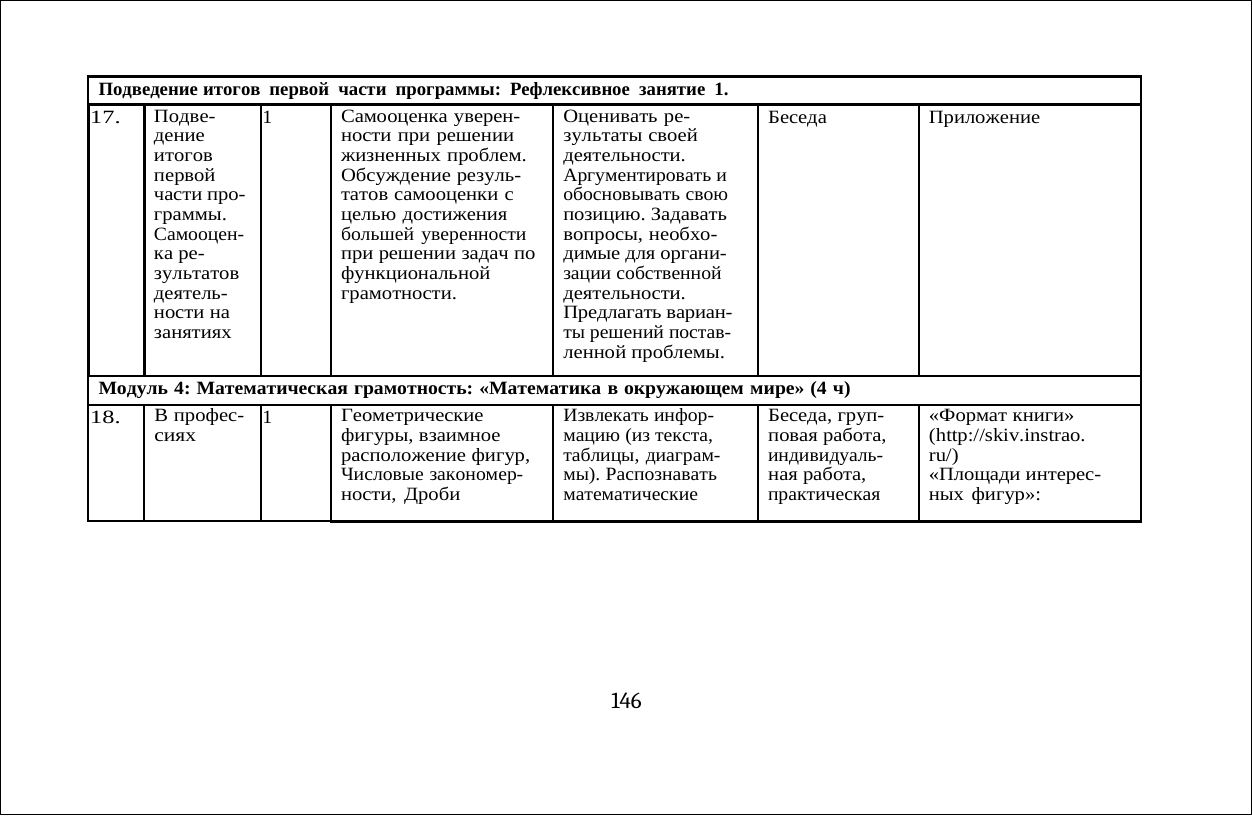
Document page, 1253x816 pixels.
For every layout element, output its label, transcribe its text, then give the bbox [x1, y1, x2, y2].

table_cell 1 [262, 406, 330, 520]
table_cell Беседа [759, 106, 918, 375]
table_cell В профес- сиях [145, 406, 260, 520]
table_cell 18. [89, 406, 143, 520]
table_cell Беседа, груп- повая работа, индивидуаль- ная работа, практическая [759, 406, 918, 520]
table_cell 17. [90, 106, 143, 375]
table_cell 1 [262, 106, 330, 375]
table_cell Подве- дение итогов первой части про- граммы. Самооцен- ка ре- зультатов деятель- ности на занятиях [146, 106, 260, 375]
table_cell Модуль 4: Математическая грамотность: «Математика в окружающем мире» (4 ч) [89, 377, 1140, 404]
table_cell Приложение [920, 106, 1140, 375]
table_cell Подведение итогов первой части программы: Рефлексивное занятие 1. [89, 78, 1140, 103]
table_cell Извлекать инфор- мацию (из текста, таблицы, диаграм- мы). Распознавать математические [554, 406, 757, 520]
table_cell «Формат книги» (http://skiv.instrao. ru/) «Площади интерес- ных фигур»: [920, 406, 1140, 520]
table_cell Геометрические фигуры, взаимное расположение фигур, Числовые закономер- ности, Дроби [332, 406, 552, 520]
table_cell Самооценка уверен- ности при решении жизненных проблем. Обсуждение резуль- татов самооценки с целью достижения большей уверенности при решении задач по функциональной грамотности. [332, 106, 552, 375]
table_cell Оценивать ре- зультаты своей деятельности. Аргументировать и обосновывать свою позицию. Задавать вопросы, необхо- димые для органи- зации собственной деятельности. Предлагать вариан- ты решений постав- ленной проблемы. [554, 106, 757, 375]
